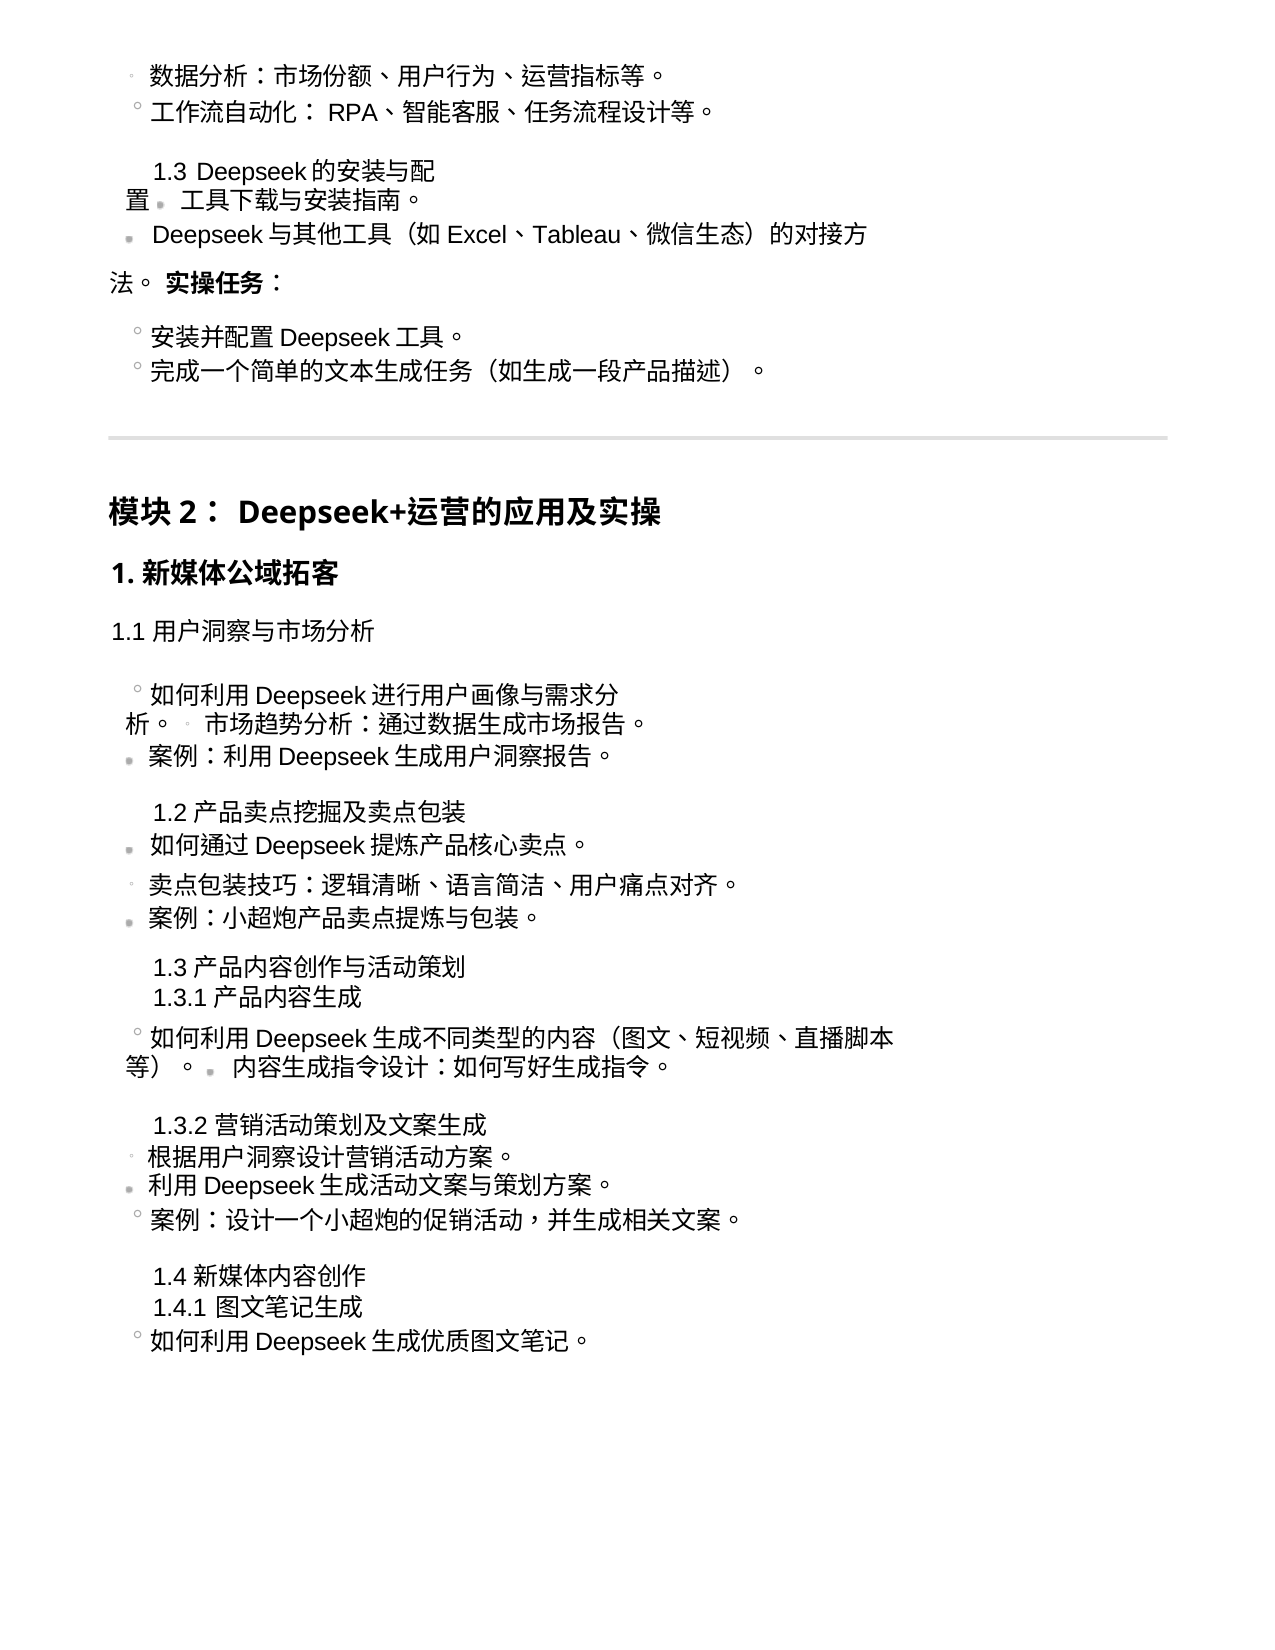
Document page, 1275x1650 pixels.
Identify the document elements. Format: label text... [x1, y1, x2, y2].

picture [108, 436, 1168, 440]
text 。 卖点包装技巧：逻辑清晰、语言简洁、用户痛点对齐。 案例：小超炮产品卖点提炼与包装。 [126, 868, 745, 934]
text Deepseek与其他工具（如Excel、Tableau、微信生态）的对接方法。 实操任务： [109, 217, 907, 299]
text 如何通过Deepseek提炼产品核心卖点。 [126, 834, 1168, 860]
text 。如何利用Deepseek进行用户画像与需求分析。 。 市场趋势分析：通过数据生成市场报告。 [126, 677, 658, 741]
text 。工作流自动化： RPA、智能客服、任务流程设计等。 [126, 100, 1168, 126]
text 利用Deepseek生成活动文案与策划方案。 [126, 1173, 1168, 1199]
text 1.3.2 营销活动策划及文案生成 。 根据用户洞察设计营销活动方案。 [126, 1108, 520, 1173]
text 。安装并配置Deepseek工具。 [126, 326, 1168, 352]
text 1. 新媒体公域拓客 [111, 561, 1168, 590]
text 。如何利用Deepseek生成优质图文笔记。 [126, 1329, 1168, 1356]
text 。如何利用Deepseek生成不同类型的内容（图文、短视频、直播脚本等）。 内容生成指令设计：如何写好生成指令。 [126, 1020, 958, 1084]
text 1.1 用户洞察与市场分析 [111, 619, 1168, 645]
text 。 数据分析：市场份额、用户行为、运营指标等。 [126, 65, 1168, 91]
text 模块2： Deepseek+运营的应用及实操 [109, 498, 1168, 530]
text 1.4 新媒体内容创作 [153, 1265, 1168, 1291]
picture [157, 201, 165, 210]
text 。案例：设计一个小超炮的促销活动，并生成相关文案。 [126, 1209, 1168, 1235]
picture [125, 236, 134, 244]
picture [125, 919, 134, 928]
picture [125, 1186, 134, 1194]
text 1.2 产品卖点挖掘及卖点包装 [153, 800, 1168, 826]
text 1.3 产品内容创作与活动策划 [153, 955, 1168, 981]
text 。完成一个简单的文本生成任务（如生成一段产品描述）。 [126, 360, 1168, 386]
picture [125, 757, 134, 766]
text 1.3.1 产品内容生成 [153, 986, 1168, 1012]
picture [206, 1069, 215, 1077]
text 1.4.1 图文笔记生成 [153, 1295, 1168, 1321]
picture [125, 847, 134, 855]
text 1.3 Deepseek的安装与配置 工具下载与安装指南。 [126, 156, 454, 217]
text 案例：利用Deepseek生成用户洞察报告。 [126, 745, 1168, 771]
